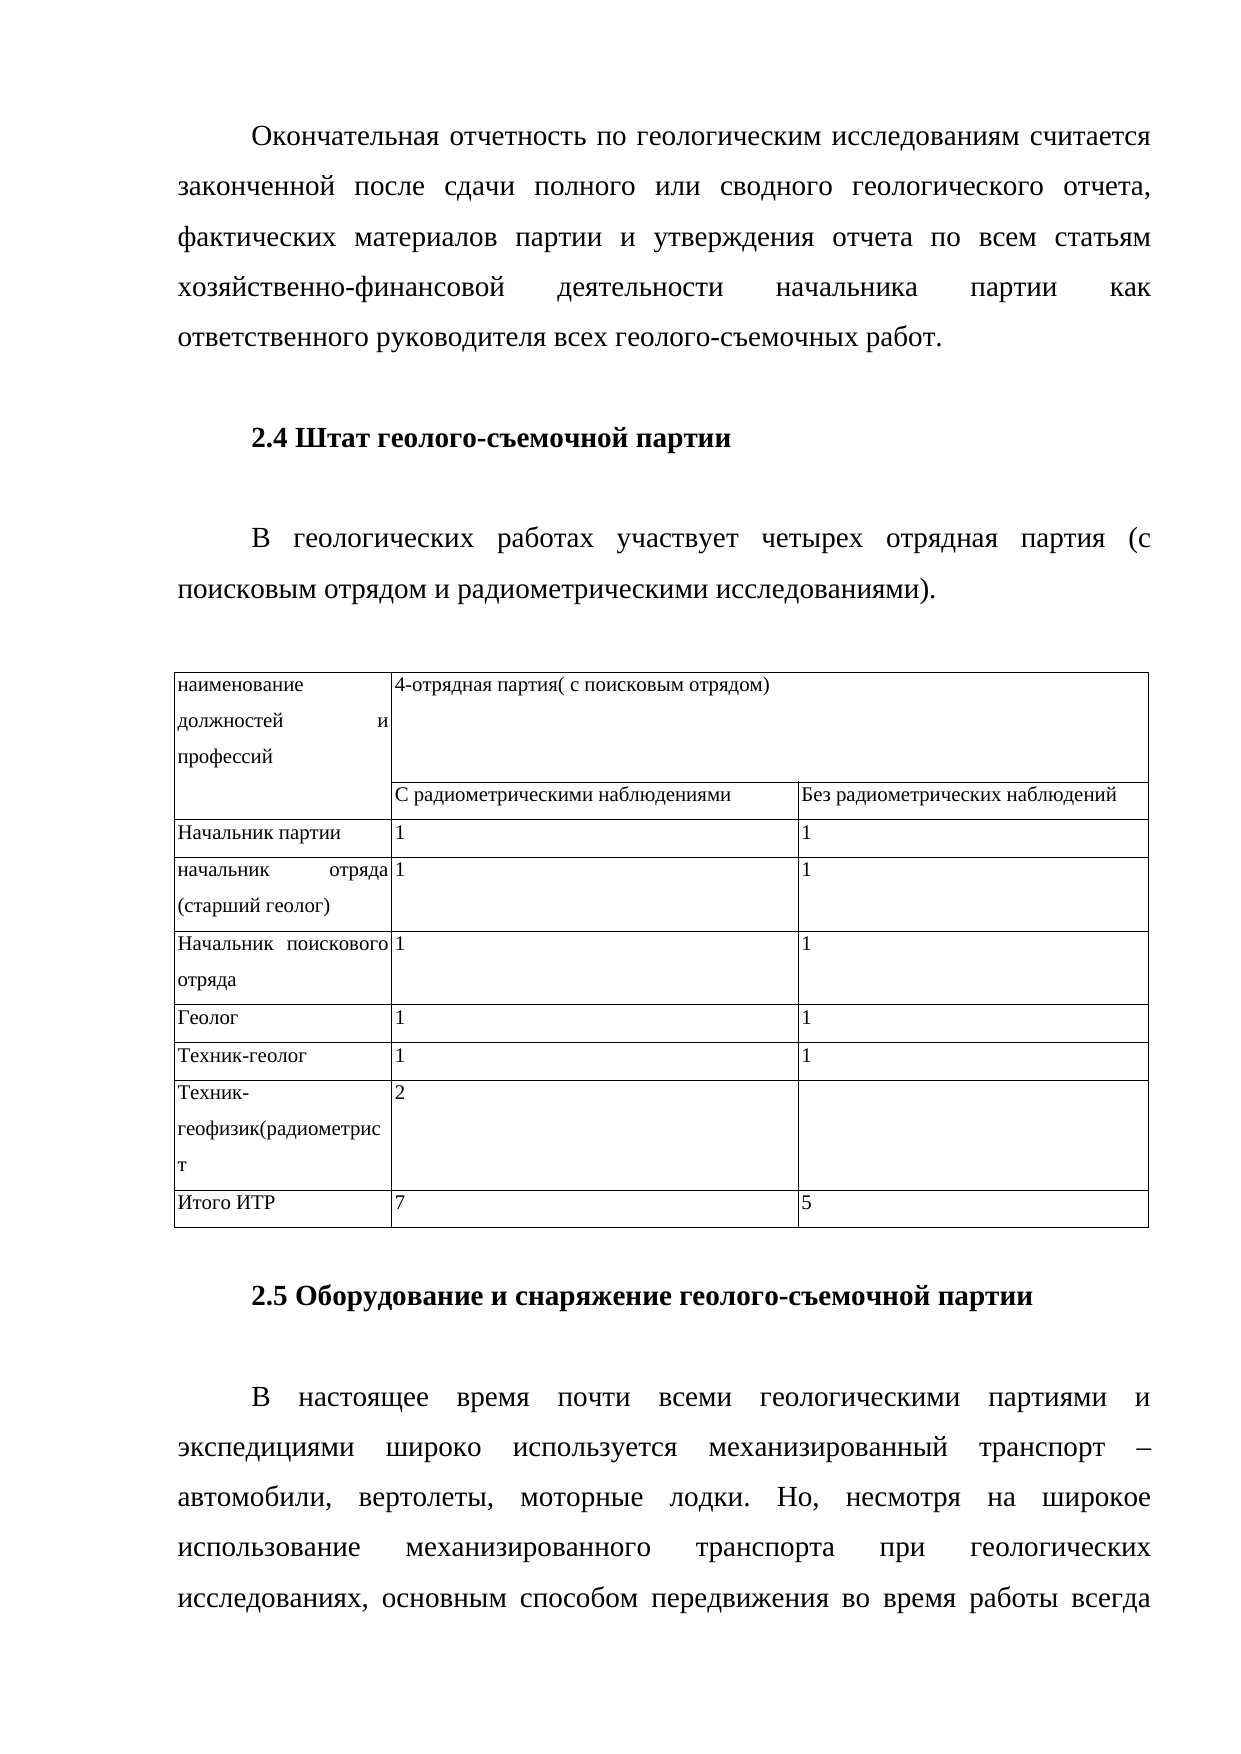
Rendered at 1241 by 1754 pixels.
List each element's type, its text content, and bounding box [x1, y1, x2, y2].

table_cell 1 [799, 1043, 1148, 1080]
table_cell [799, 1081, 1148, 1189]
table_header наименование должностей и профессий [175, 673, 391, 781]
table_cell [175, 781, 391, 819]
text Окончательная отчетность по геологическим исследованиям считается законченной после сдачи полного или сводного геологического отчета, фактических материалов партии и утверждения отчета по всем статьям хозяйственно-финансовой деятельности начальника партии как ответственного руководителя всех геолого-съемочных работ. [177, 118, 1152, 353]
table_cell 1 [799, 1005, 1148, 1042]
text 2.4 Штат геолого-съемочной партии [177, 420, 1152, 453]
table_cell 1 [392, 820, 798, 857]
table_cell 1 [392, 932, 798, 1004]
table_header 4-отрядная партия( с поисковым отрядом) [392, 673, 798, 781]
table_cell Техник-геолог [175, 1043, 391, 1080]
table_cell Итого ИТР [175, 1191, 391, 1227]
table_cell 1 [392, 1043, 798, 1080]
table_cell 1 [392, 858, 798, 931]
table_cell начальник отряда (старший геолог) [175, 858, 391, 931]
table_cell 2 [392, 1081, 798, 1189]
table_cell С радиометрическими наблюдениями [392, 783, 798, 819]
table_cell 7 [392, 1191, 798, 1227]
table_cell 1 [799, 932, 1148, 1004]
table_cell 1 [799, 858, 1148, 931]
table_cell 1 [392, 1005, 798, 1042]
table_cell Техник-геофизик(радиометрист [175, 1081, 391, 1189]
table_cell Без радиометрических наблюдений [799, 783, 1148, 819]
table_header [798, 673, 1148, 781]
table_cell Геолог [175, 1005, 391, 1042]
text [177, 1379, 1152, 1613]
table_cell 5 [799, 1191, 1148, 1227]
table_cell Начальник партии [175, 820, 391, 857]
table_cell 1 [799, 820, 1148, 857]
table_cell Начальник поискового отряда [175, 932, 391, 1004]
text В геологических работах участвует четырех отрядная партия (с поисковым отрядом и радиометрическими исследованиями). [177, 521, 1152, 604]
text 2.5 Оборудование и снаряжение геолого-съемочной партии [177, 1278, 1152, 1312]
